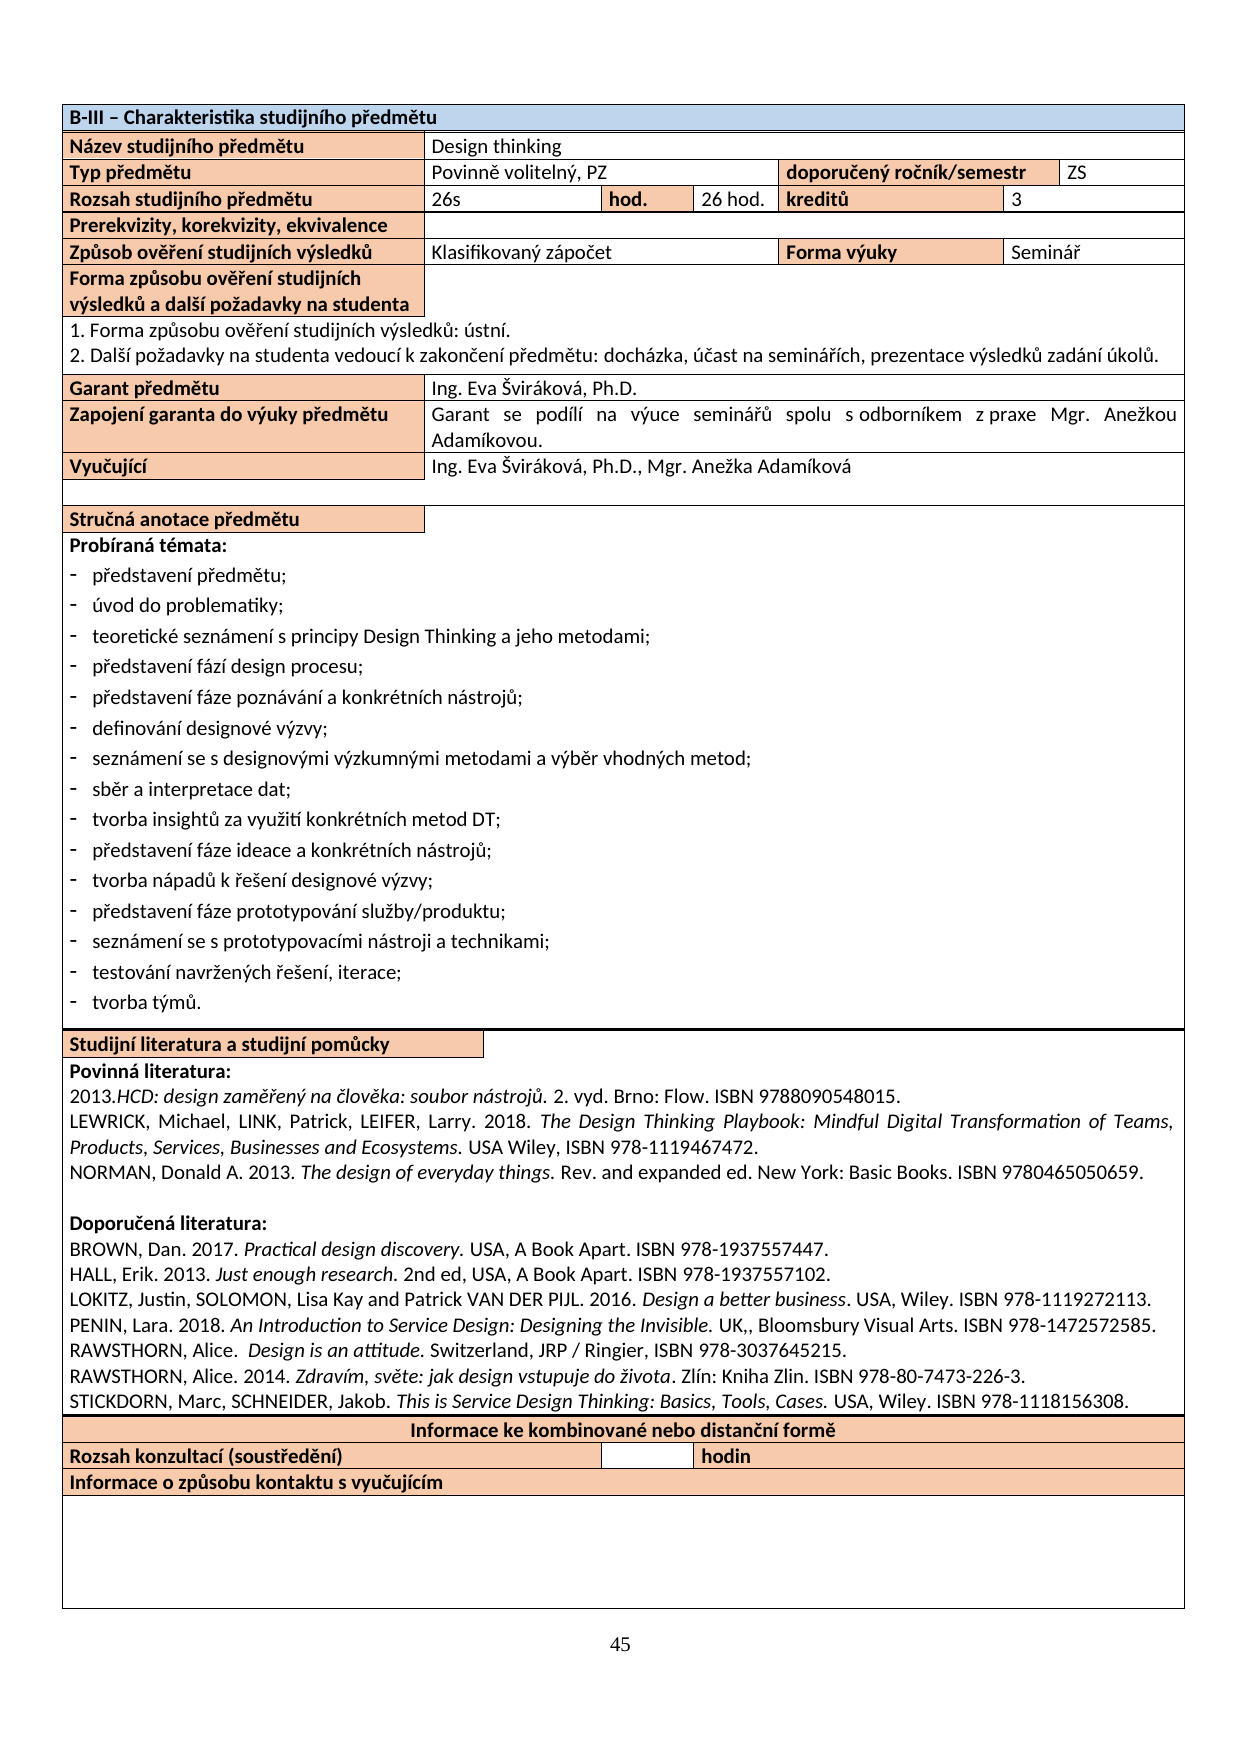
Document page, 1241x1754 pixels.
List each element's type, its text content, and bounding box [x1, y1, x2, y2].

table_header B-III – Charakteristika studijního předmětu [63, 105, 1184, 130]
table_cell [602, 1443, 693, 1468]
table_cell 26 hod. [694, 186, 778, 211]
table_cell Vyučující [63, 453, 424, 479]
table_cell doporučený ročník/semestr [779, 160, 1059, 185]
table_cell Studijní literatura a studijní pomůcky [63, 1031, 483, 1057]
table_cell Stručná anotace předmětu [63, 506, 424, 532]
table_cell [425, 265, 1184, 316]
table_cell Ing. Eva Šviráková, Ph.D., Mgr. Anežka Adamíková [425, 453, 1184, 479]
table_cell Seminář [1004, 239, 1184, 264]
table_cell Garant se podílí na výuce seminářů spolu s odborníkem z praxe Mgr. Anežkou Adamíkovou. [425, 401, 1184, 452]
table_cell Garant předmětu [63, 375, 424, 400]
table_cell Forma způsobu ověření studijních výsledků a další požadavky na studenta [63, 265, 424, 316]
table_cell 1. Forma způsobu ověření studijních výsledků: ústní. 2. Další požadavky na studenta vedoucí k zakončení předmětu: docházka, účast na seminářích, prezentace výsledků zadání úkolů. [63, 316, 1184, 374]
table_cell 26s [425, 186, 601, 211]
table_cell Design thinking [425, 133, 1184, 158]
table_cell Prerekvizity, korekvizity, ekvivalence [63, 213, 424, 238]
table_cell Povinná literatura: 2013.HCD: design zaměřený na člověka: soubor nástrojů. 2. vyd. Brno: Flow. ISBN 9788090548015. LEWRICK, Michael, LINK, Patrick, LEIFER, Larry. 2018. The Design Thinking Playbook: Mindful Digital Transformation of Teams, Products, Services, Businesses and Ecosystems. USA Wiley, ISBN 978-1119467472. NORMAN, Donald A. 2013. The design of everyday things. Rev. and expanded ed. New York: Basic Books. ISBN 9780465050659. Doporučená literatura: BROWN, Dan. 2017. Practical design discovery. USA, A Book Apart. ISBN 978-1937557447. HALL, Erik. 2013. Just enough research. 2nd ed, USA, A Book Apart. ISBN 978-1937557102. LOKITZ, Justin, SOLOMON, Lisa Kay and Patrick VAN DER PIJL. 2016. Design a better business. USA, Wiley. ISBN 978-1119272113. PENIN, Lara. 2018. An Introduction to Service Design: Designing the Invisible. UK,, Bloomsbury Visual Arts. ISBN 978-1472572585. RAWSTHORN, Alice. Design is an attitude. Switzerland, JRP / Ringier, ISBN 978-3037645215. RAWSTHORN, Alice. 2014. Zdravím, světe: jak design vstupuje do života. Zlín: Kniha Zlin. ISBN 978-80-7473-226-3. STICKDORN, Marc, SCHNEIDER, Jakob. This is Service Design Thinking: Basics, Tools, Cases. USA, Wiley. ISBN 978-1118156308. [63, 1057, 1184, 1414]
table_cell Rozsah studijního předmětu [63, 186, 424, 211]
table_cell [63, 1496, 1184, 1608]
table_cell hod. [602, 186, 693, 211]
table_cell Forma výuky [779, 239, 1003, 264]
table_cell Povinně volitelný, PZ [425, 160, 778, 185]
table_cell Klasifikovaný zápočet [425, 239, 778, 264]
table_cell 3 [1004, 186, 1184, 211]
table_cell [484, 1031, 1184, 1057]
table_cell [425, 213, 1184, 238]
table_cell Rozsah konzultací (soustředění) [63, 1443, 601, 1468]
table_cell kreditů [779, 186, 1003, 211]
table_cell Probíraná témata: představení předmětu; úvod do problematiky; teoretické seznámení s principy Design Thinking a jeho metodami; představení fází design procesu; představení fáze poznávání a konkrétních nástrojů; definování designové výzvy; seznámení se s designovými výzkumnými metodami a výběr vhodných metod; sběr a interpretace dat; tvorba insightů za využití konkrétních metod DT; představení fáze ideace a konkrétních nástrojů; tvorba nápadů k řešení designové výzvy; představení fáze prototypování služby/produktu; seznámení se s prototypovacími nástroji a technikami; testování navržených řešení, iterace; tvorba týmů. [63, 532, 1184, 1028]
table_cell Informace ke kombinované nebo distanční formě [63, 1417, 1184, 1442]
table_cell Zapojení garanta do výuky předmětu [63, 401, 424, 452]
table_cell ZS [1060, 160, 1184, 185]
table_cell Informace o způsobu kontaktu s vyučujícím [63, 1469, 1184, 1495]
table_cell hodin [694, 1443, 1184, 1468]
table_cell [425, 506, 1184, 532]
table_cell Název studijního předmětu [63, 133, 424, 158]
table_cell [63, 479, 1184, 505]
table_cell Způsob ověření studijních výsledků [63, 239, 424, 264]
table_cell Ing. Eva Šviráková, Ph.D. [425, 375, 1184, 400]
table_cell Typ předmětu [63, 160, 424, 185]
